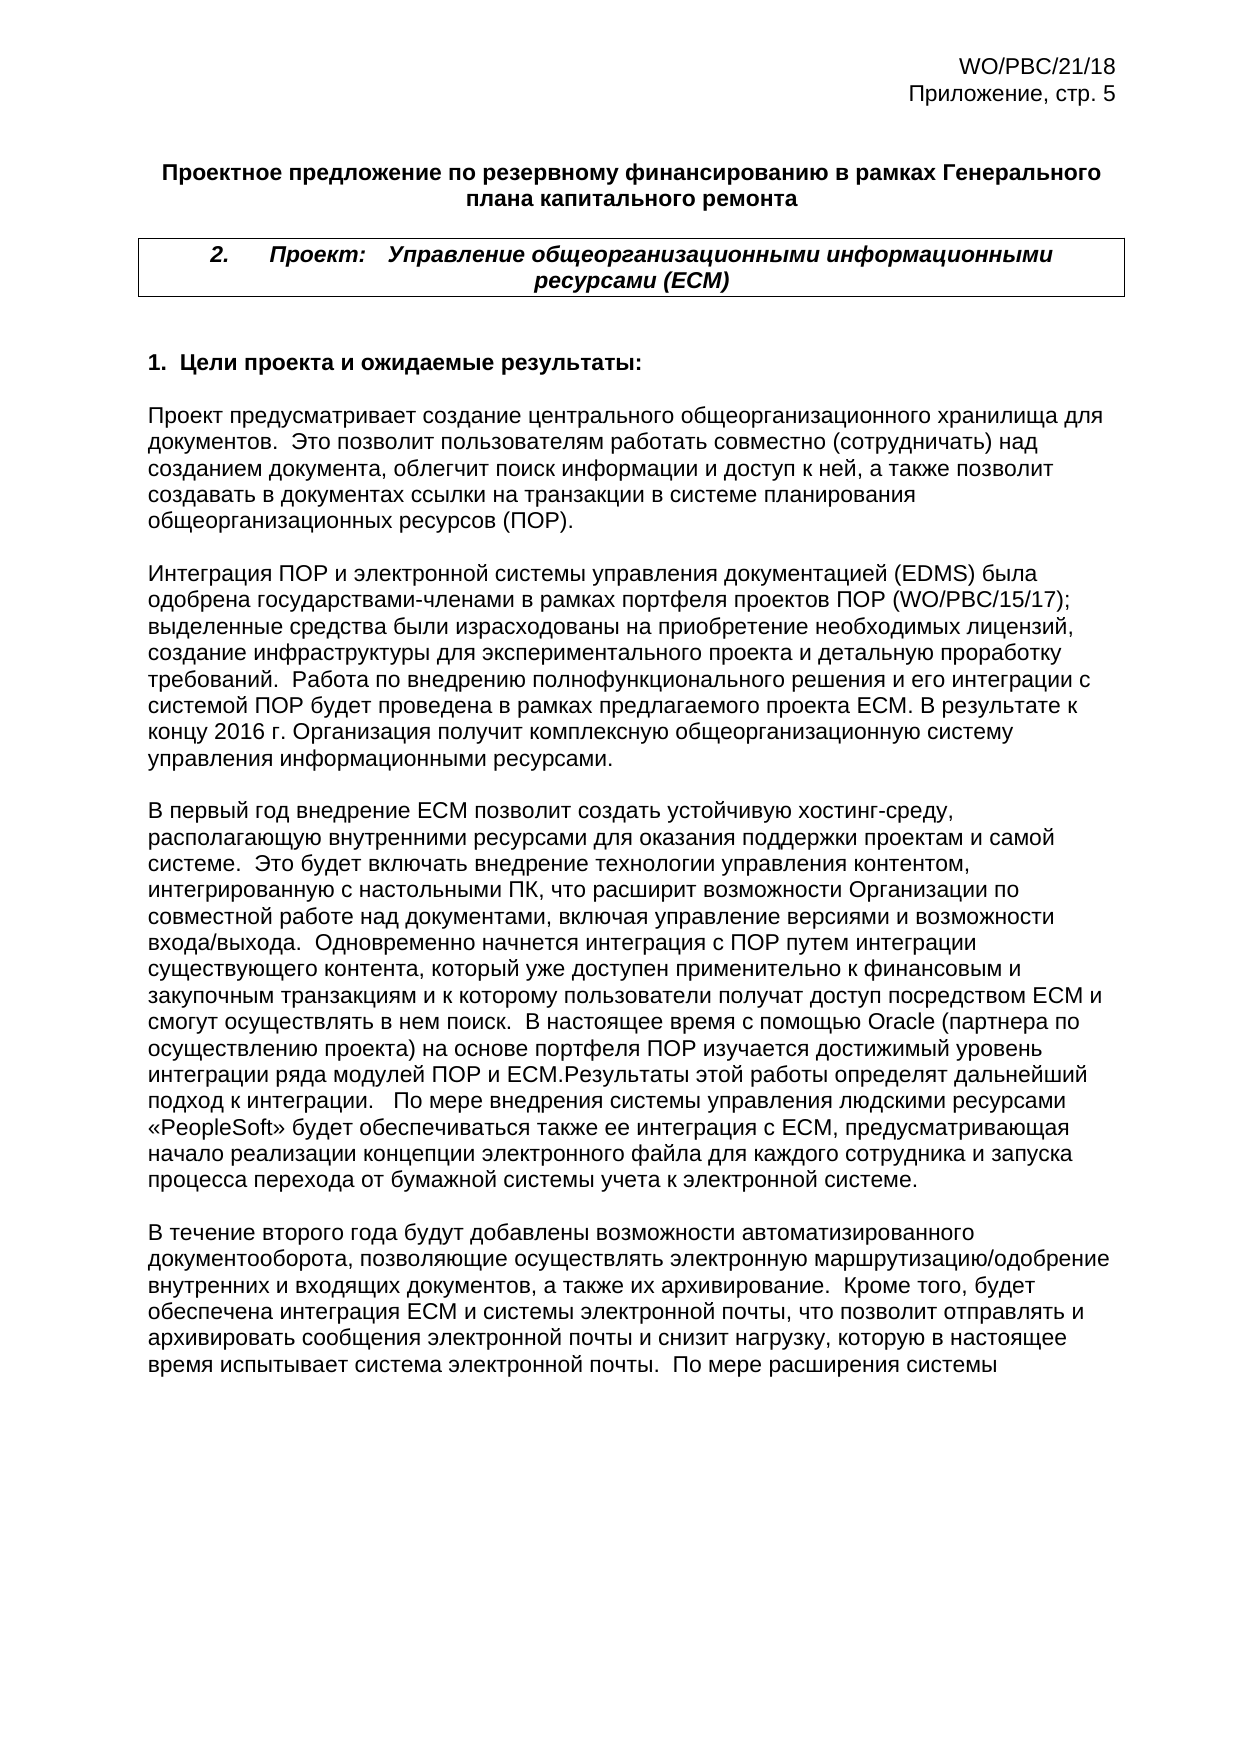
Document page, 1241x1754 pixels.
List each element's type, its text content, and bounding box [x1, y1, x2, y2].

text 2. Проект: Управление общеорганизационными информационными ресурсами (ЕСМ) [139, 239, 1124, 296]
text Проектное предложение по резервному финансированию в рамках Генерального плана капитального ремонта [148, 158, 1116, 211]
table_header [136, 349, 1122, 1377]
